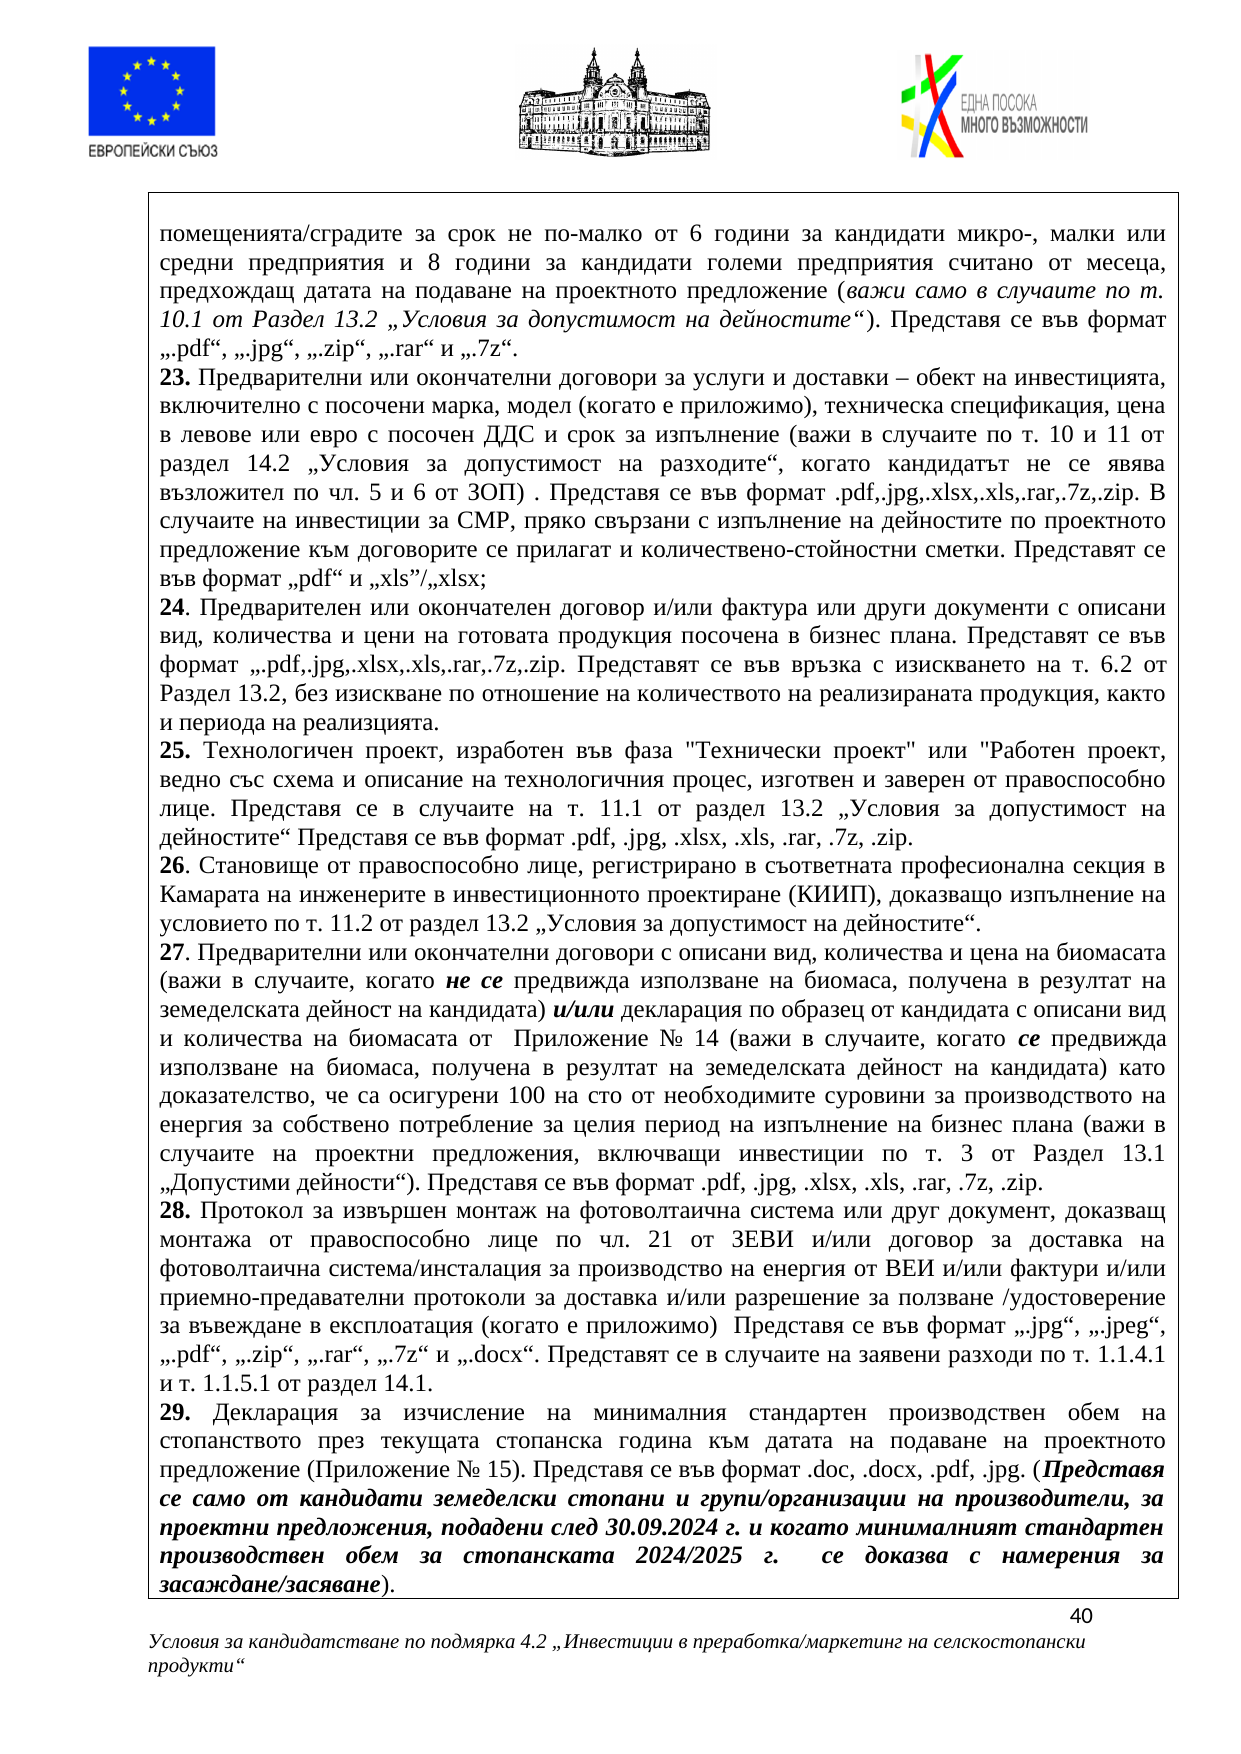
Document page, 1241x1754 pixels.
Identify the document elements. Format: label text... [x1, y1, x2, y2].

picture [88, 45, 219, 160]
picture [896, 50, 1090, 160]
picture [514, 44, 718, 160]
